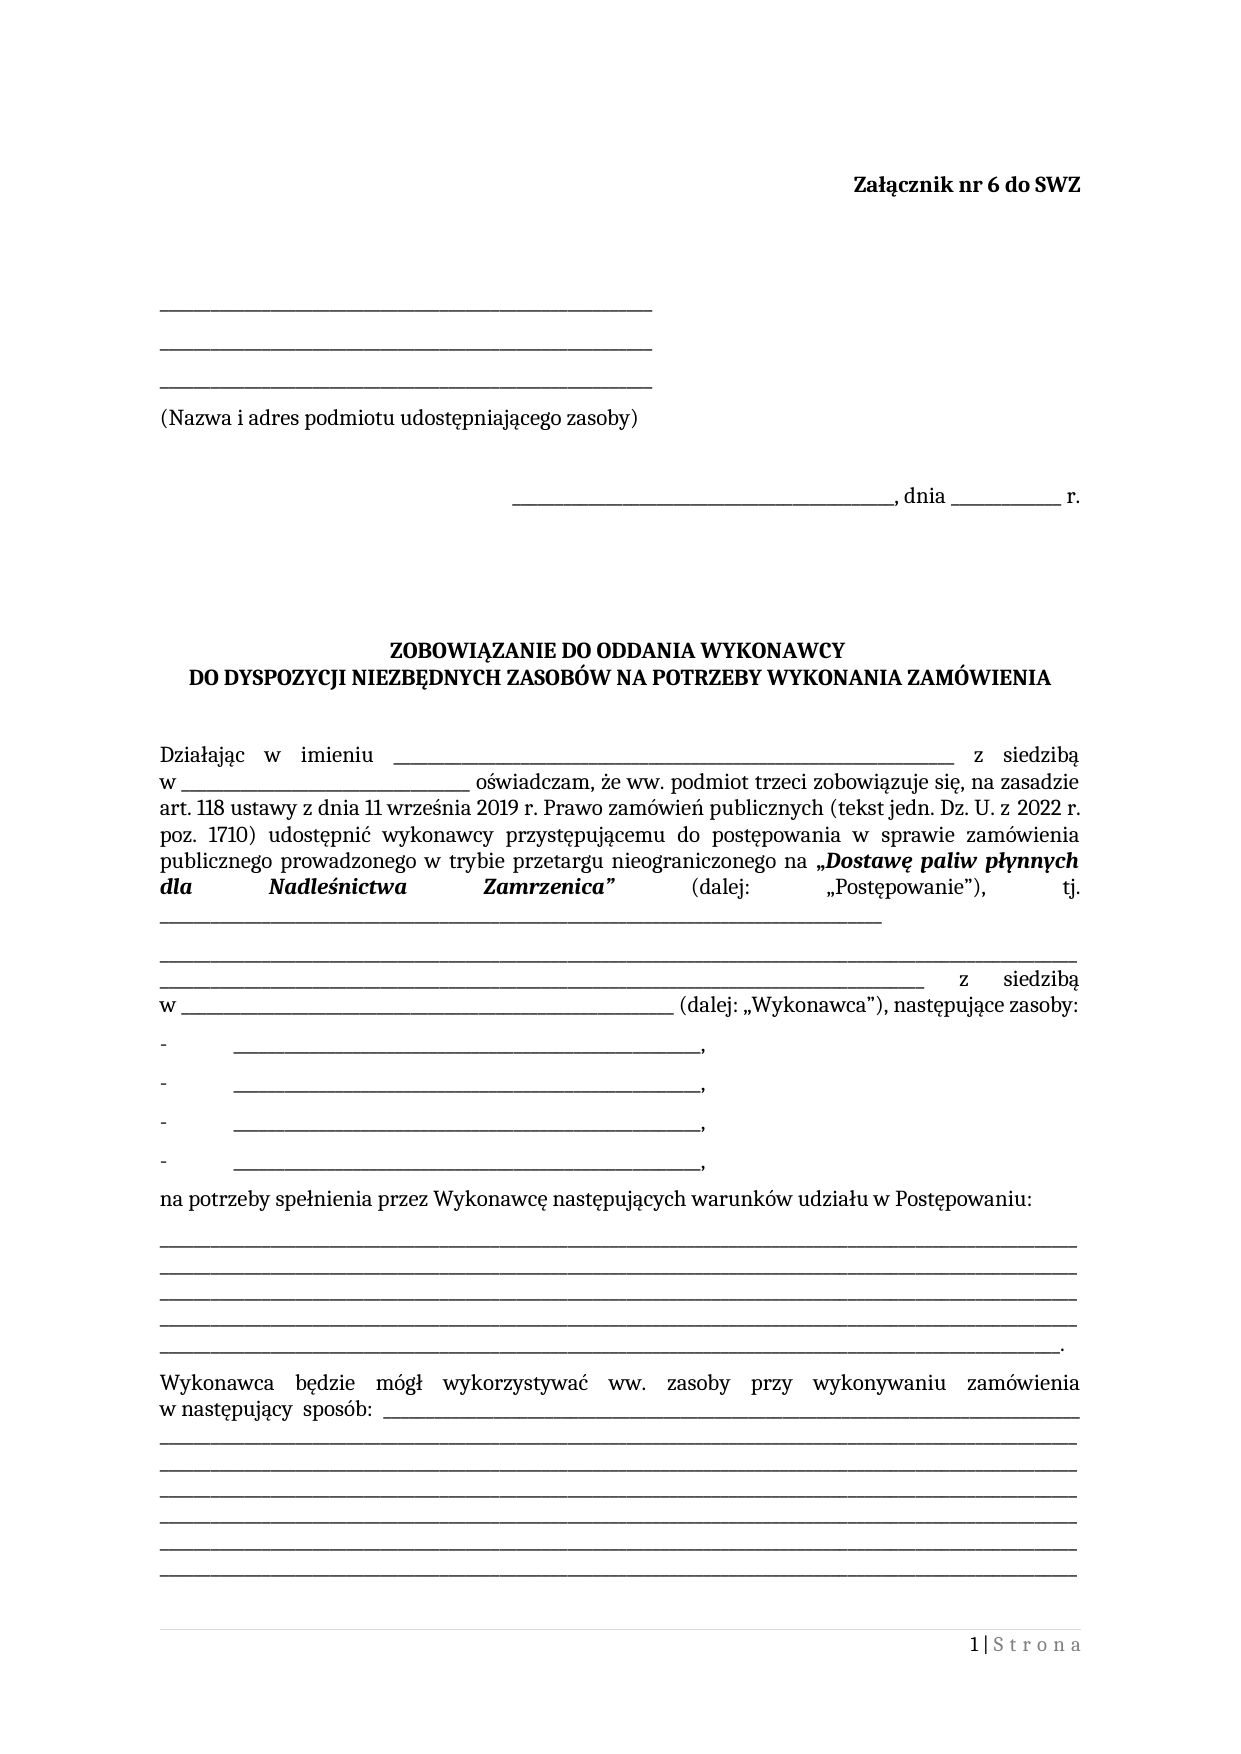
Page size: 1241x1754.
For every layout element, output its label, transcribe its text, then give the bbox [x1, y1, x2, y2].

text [159, 1369, 1081, 1580]
text - _______________________________________________________, [159, 1147, 1081, 1174]
text __________________________________________________________ [159, 327, 1081, 354]
text __________________________________________________________ [159, 288, 1081, 315]
text __________________________________________________________ [159, 366, 1081, 393]
text - _______________________________________________________, [159, 1031, 1081, 1057]
text na potrzeby spełnienia przez Wykonawcę następujących warunków udziału w Postępowaniu: [159, 1186, 1081, 1213]
text Załącznik nr 6 do SWZ [159, 172, 1081, 198]
text ______________________________________________________________________________________________________________________________________________________________________________________________________ z siedzibą w __________________________________________________________ (dalej: „Wykonawca”), następujące zasoby: [159, 939, 1081, 1018]
text Działając w imieniu __________________________________________________________________ z siedzibą w __________________________________ oświadczam, że ww. podmiot trzeci zobowiązuje się, na zasadzie art. 118 ustawy z dnia 11 września 2019 r. Prawo zamówień publicznych (tekst jedn. Dz. U. z 2022 r. poz. 1710) udostępnić wykonawcy przystępującemu do postępowania w sprawie zamówienia publicznego prowadzonego w trybie przetargu nieograniczonego na „Dostawę paliw płynnych dla Nadleśnictwa Zamrzenica” (dalej: „Postępowanie”), tj. _____________________________________________________________________________________ [159, 742, 1081, 927]
text (Nazwa i adres podmiotu udostępniającego zasoby) [159, 405, 1081, 431]
text _____________________________________________, dnia _____________ r. [159, 483, 1081, 509]
text __________________________________________________________________________________________________________________________________________________________________________________________________________________________________________________________________________________________________________________________________________________________________________________________________________________________________________________________________________________________________________________________________________________________. [159, 1225, 1081, 1357]
text - _______________________________________________________, [159, 1108, 1081, 1135]
text - _______________________________________________________, [159, 1070, 1081, 1096]
text ZOBOWIĄZANIE DO ODDANIA WYKONAWCY DO DYSPOZYCJI NIEZBĘDNYCH ZASOBÓW NA POTRZEBY WYKONANIA ZAMÓWIENIA [159, 638, 1081, 691]
